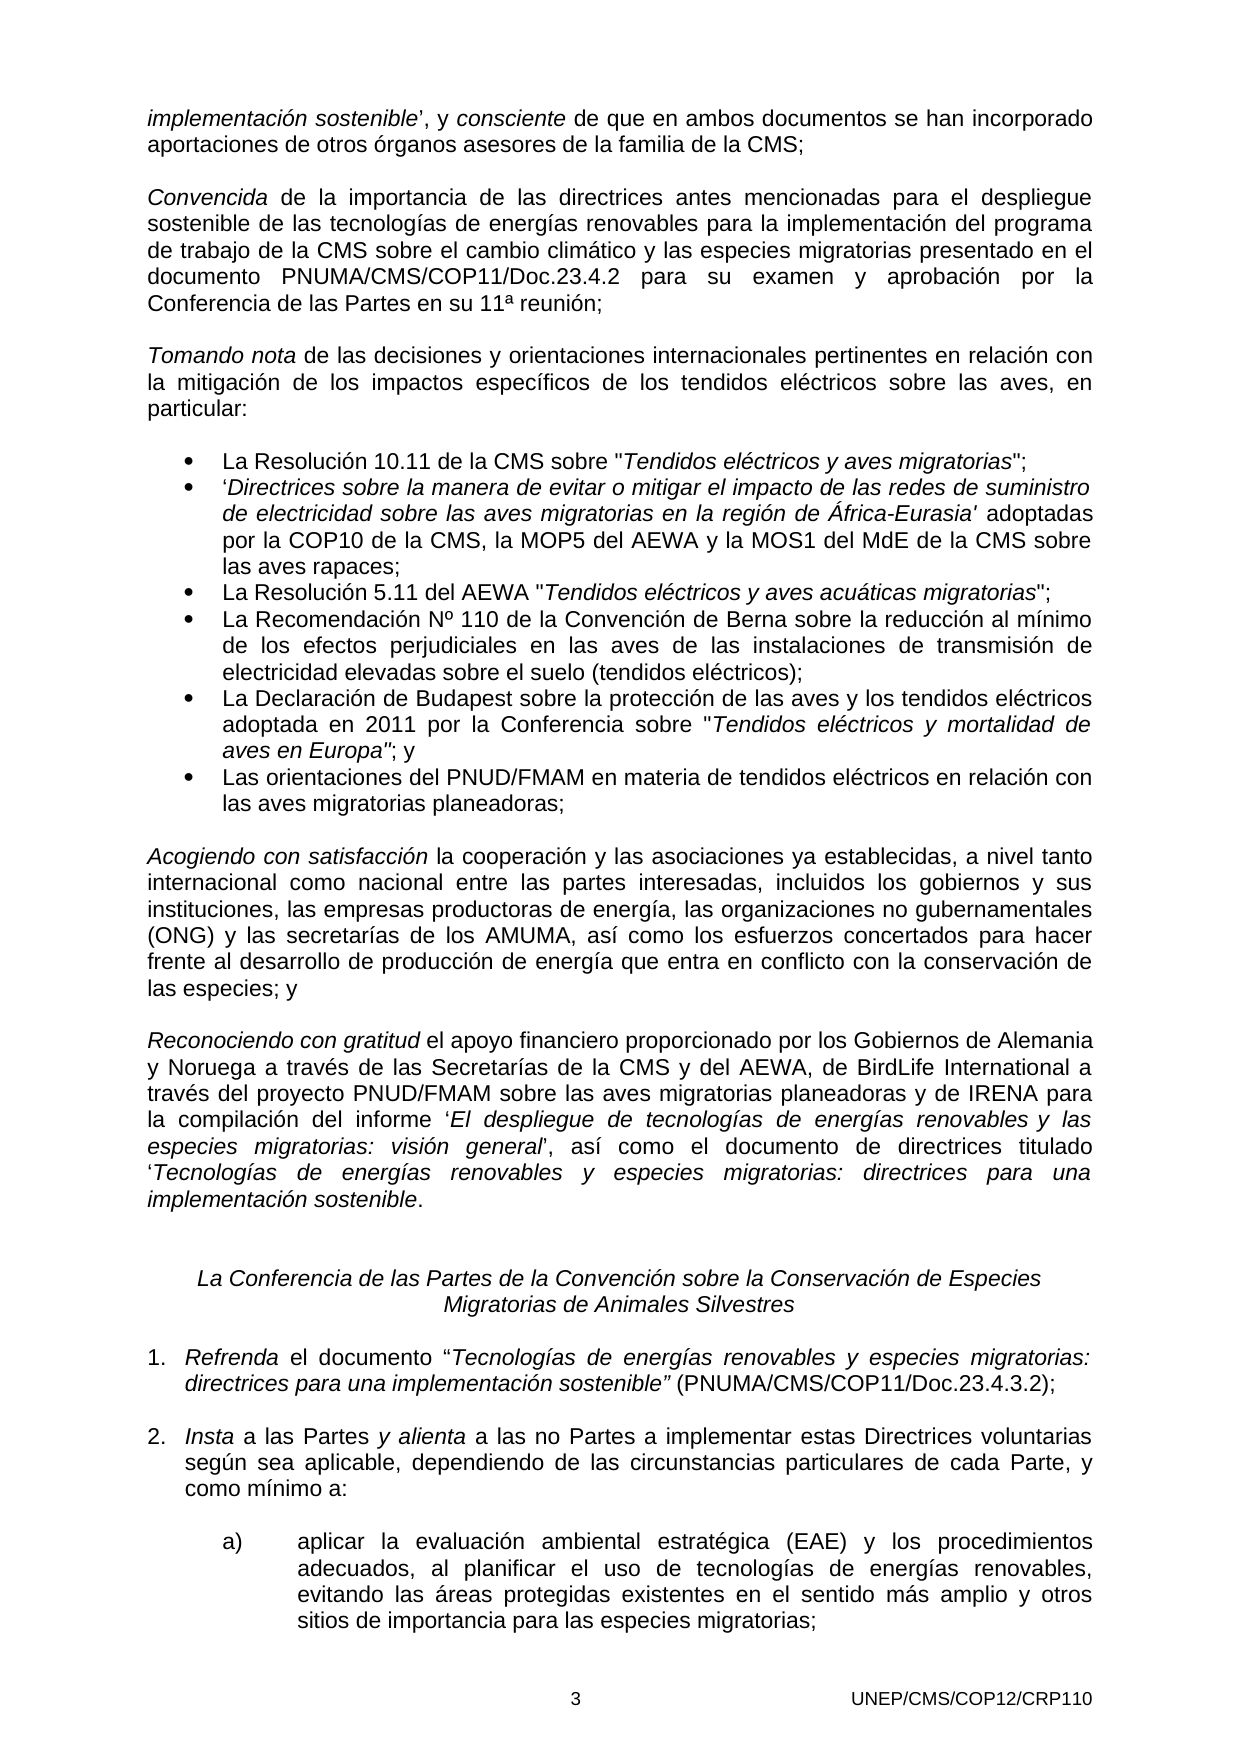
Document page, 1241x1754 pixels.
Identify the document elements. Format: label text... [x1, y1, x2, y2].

text La Conferencia de las Partes de la Convención sobre la Conservación de Especies Migratorias de Animales Silvestres [147, 1264, 1093, 1317]
list La Declaración de Budapest sobre la protección de las aves y los tendidos eléctricos adoptada en 2011 por la Conferencia sobre "Tendidos eléctricos y mortalidad de aves en Europa"; y [184, 685, 1093, 764]
list Refrenda el documento Tecnologías de energías renovables y especies migratorias: directrices para una implementación sostenible (PNUMA/CMS/COP11/Doc.23.4.3.2); [147, 1344, 1093, 1396]
list La Recomendación Nº 110 de la Convención de Berna sobre la reducción al mínimo de los efectos perjudiciales en las aves de las instalaciones de transmisión de electricidad elevadas sobre el suelo (tendidos eléctricos); [184, 606, 1093, 685]
list ‘Directrices sobre la manera de evitar o mitigar el impacto de las redes de suministro de electricidad sobre las aves migratorias en la región de África-Eurasia' adoptadas por la COP10 de la CMS, la MOP5 del AEWA y la MOS1 del MdE de la CMS sobre las aves rapaces; [184, 474, 1093, 579]
list Insta a las Partes y alienta a las no Partes a implementar estas Directrices voluntarias según sea aplicable, dependiendo de las circunstancias particulares de cada Parte, y como mínimo a: [147, 1423, 1093, 1502]
list La Resolución 10.11 de la CMS sobre "Tendidos eléctricos y aves migratorias"; [184, 448, 1093, 474]
text Acogiendo con satisfacción la cooperación y las asociaciones ya establecidas, a nivel tanto internacional como nacional entre las partes interesadas, incluidos los gobiernos y sus instituciones, las empresas productoras de energía, las organizaciones no gubernamentales (ONG) y las secretarías de los AMUMA, así como los esfuerzos concertados para hacer frente al desarrollo de producción de energía que entra en conflicto con la conservación de las especies; y [147, 843, 1093, 1001]
list aplicar la evaluación ambiental estratégica (EAE) y los procedimientos adecuados, al planificar el uso de tecnologías de energías renovables, evitando las áreas protegidas existentes en el sentido más amplio y otros sitios de importancia para las especies migratorias; [222, 1528, 1093, 1633]
text Reconociendo con gratitud el apoyo financiero proporcionado por los Gobiernos de Alemania y Noruega a través de las Secretarías de la CMS y del AEWA, de BirdLife International a través del proyecto PNUD/FMAM sobre las aves migratorias planeadoras y de IRENA para la compilación del informe ‘El despliegue de tecnologías de energías renovables y las especies migratorias: visión general’, así como el documento de directrices titulado ‘Tecnologías de energías renovables y especies migratorias: directrices para una implementación sostenible [147, 1027, 1093, 1212]
list La Resolución 5.11 del AEWA "Tendidos eléctricos y aves acuáticas migratorias"; [184, 579, 1093, 606]
text Tomando nota de las decisiones y orientaciones internacionales pertinentes en relación con la mitigación de los impactos específicos de los tendidos eléctricos sobre las aves, en particular: [147, 342, 1093, 421]
list Las orientaciones del PNUD/FMAM en materia de tendidos eléctricos en relación con las aves migratorias planeadoras; [184, 764, 1093, 817]
text Convencida de la importancia de las directrices antes mencionadas para el despliegue sostenible de las tecnologías de energías renovables para la implementación del programa de trabajo de la CMS sobre el cambio climático y las especies migratorias presentado en el documento PNUMA/CMS/COP11/Doc.23.4.2 para su examen y aprobación por la Conferencia de las Partes en su 11ª reunión; [147, 184, 1093, 316]
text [147, 105, 1093, 158]
